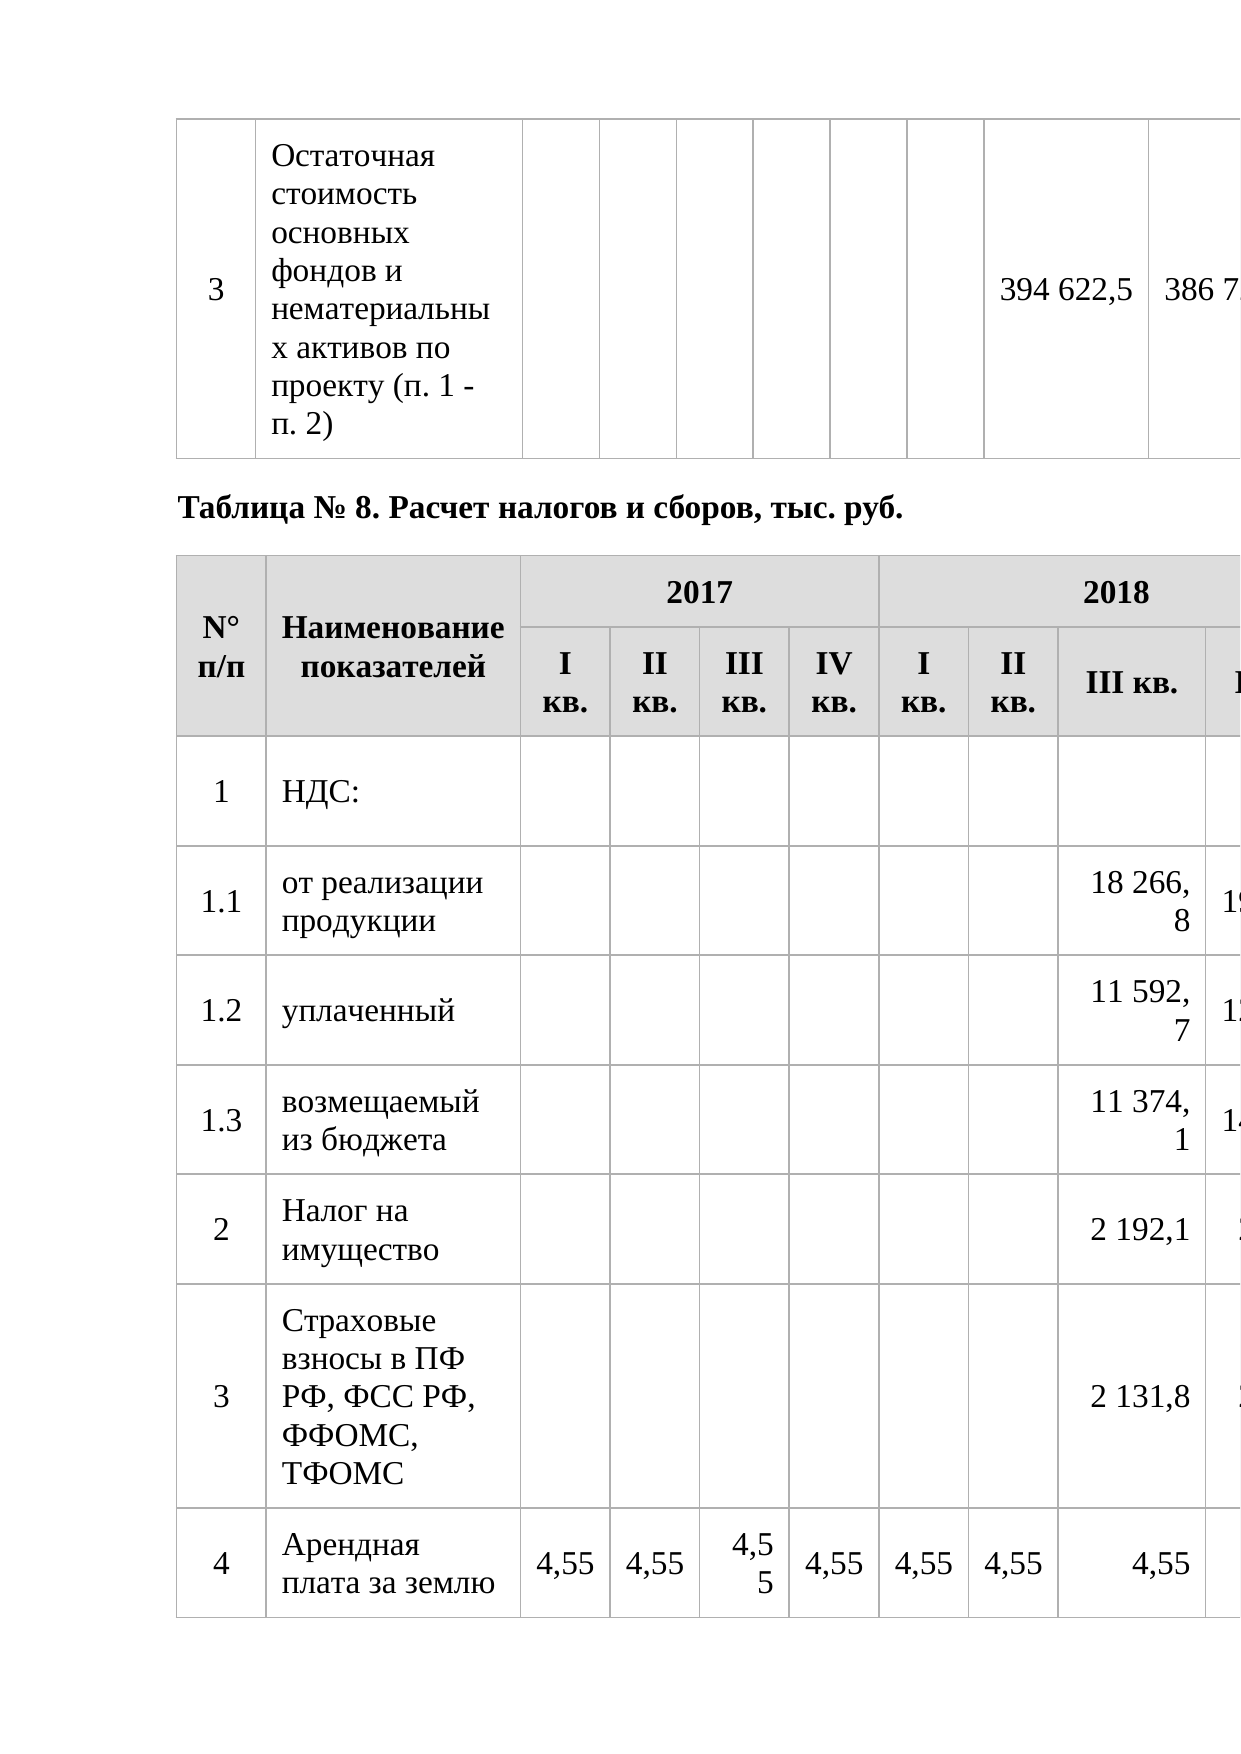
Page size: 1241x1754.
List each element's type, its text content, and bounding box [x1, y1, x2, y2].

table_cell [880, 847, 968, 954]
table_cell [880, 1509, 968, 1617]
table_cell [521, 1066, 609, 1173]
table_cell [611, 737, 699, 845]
table_header Наименование показателей [267, 556, 520, 735]
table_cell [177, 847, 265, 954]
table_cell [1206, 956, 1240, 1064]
table_cell [754, 120, 829, 458]
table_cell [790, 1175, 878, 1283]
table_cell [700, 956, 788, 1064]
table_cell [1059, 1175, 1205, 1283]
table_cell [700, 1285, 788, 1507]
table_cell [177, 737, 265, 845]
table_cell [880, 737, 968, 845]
table_cell [831, 120, 906, 458]
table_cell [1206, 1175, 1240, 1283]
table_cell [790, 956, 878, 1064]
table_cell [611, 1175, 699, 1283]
table_cell [523, 120, 599, 458]
table_cell [908, 120, 983, 458]
table_cell II кв. [969, 628, 1057, 735]
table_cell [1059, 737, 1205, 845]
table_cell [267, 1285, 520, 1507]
table_cell 3 [177, 120, 255, 458]
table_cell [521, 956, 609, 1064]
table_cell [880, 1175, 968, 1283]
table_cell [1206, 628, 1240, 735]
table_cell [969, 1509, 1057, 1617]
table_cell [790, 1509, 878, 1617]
table_cell Остаточная стоимость основных фондов и нематериальных активов по проекту (п. 1 - п. 2) [256, 120, 522, 458]
subtitle Таблица № 8. Расчет налогов и сборов, тыс. руб. [177, 487, 1152, 526]
table_cell I кв. [880, 628, 968, 735]
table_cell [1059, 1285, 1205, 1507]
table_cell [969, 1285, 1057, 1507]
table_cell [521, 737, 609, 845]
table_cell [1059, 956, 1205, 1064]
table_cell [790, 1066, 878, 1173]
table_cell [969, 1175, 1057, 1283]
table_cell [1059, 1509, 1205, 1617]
table_cell [677, 120, 752, 458]
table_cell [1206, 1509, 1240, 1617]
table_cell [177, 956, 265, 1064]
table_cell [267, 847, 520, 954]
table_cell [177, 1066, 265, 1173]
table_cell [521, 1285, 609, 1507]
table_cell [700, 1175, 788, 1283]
table_cell 394 622,5 [985, 120, 1148, 458]
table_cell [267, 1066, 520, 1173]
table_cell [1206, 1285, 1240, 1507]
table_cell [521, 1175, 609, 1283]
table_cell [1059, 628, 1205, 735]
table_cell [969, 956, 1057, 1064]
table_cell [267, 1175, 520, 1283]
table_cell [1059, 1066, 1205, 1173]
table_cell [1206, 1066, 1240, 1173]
table_cell III кв. [700, 628, 788, 735]
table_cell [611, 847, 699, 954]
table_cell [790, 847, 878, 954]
table_cell IV кв. [790, 628, 878, 735]
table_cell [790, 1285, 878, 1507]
table_header 2018 [880, 556, 1240, 626]
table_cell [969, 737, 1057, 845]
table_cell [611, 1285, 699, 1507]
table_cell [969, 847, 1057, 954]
table_cell [600, 120, 676, 458]
table_cell 386 725,7 [1149, 120, 1240, 458]
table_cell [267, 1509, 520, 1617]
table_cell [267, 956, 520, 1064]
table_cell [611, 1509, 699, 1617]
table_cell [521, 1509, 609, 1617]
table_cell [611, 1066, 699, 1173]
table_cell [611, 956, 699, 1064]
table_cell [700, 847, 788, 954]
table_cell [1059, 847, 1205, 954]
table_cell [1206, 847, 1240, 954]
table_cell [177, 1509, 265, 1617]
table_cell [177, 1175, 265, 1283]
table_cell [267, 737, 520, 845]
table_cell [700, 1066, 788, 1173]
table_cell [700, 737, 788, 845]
table_header N° п/п [177, 556, 265, 735]
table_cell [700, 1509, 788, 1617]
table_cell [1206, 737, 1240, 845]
table_header 2017 [521, 556, 878, 626]
table_cell II кв. [611, 628, 699, 735]
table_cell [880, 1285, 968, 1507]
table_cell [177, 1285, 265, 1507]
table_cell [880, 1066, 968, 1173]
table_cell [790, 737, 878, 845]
table_cell I кв. [521, 628, 609, 735]
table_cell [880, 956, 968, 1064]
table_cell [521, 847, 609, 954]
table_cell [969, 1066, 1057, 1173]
